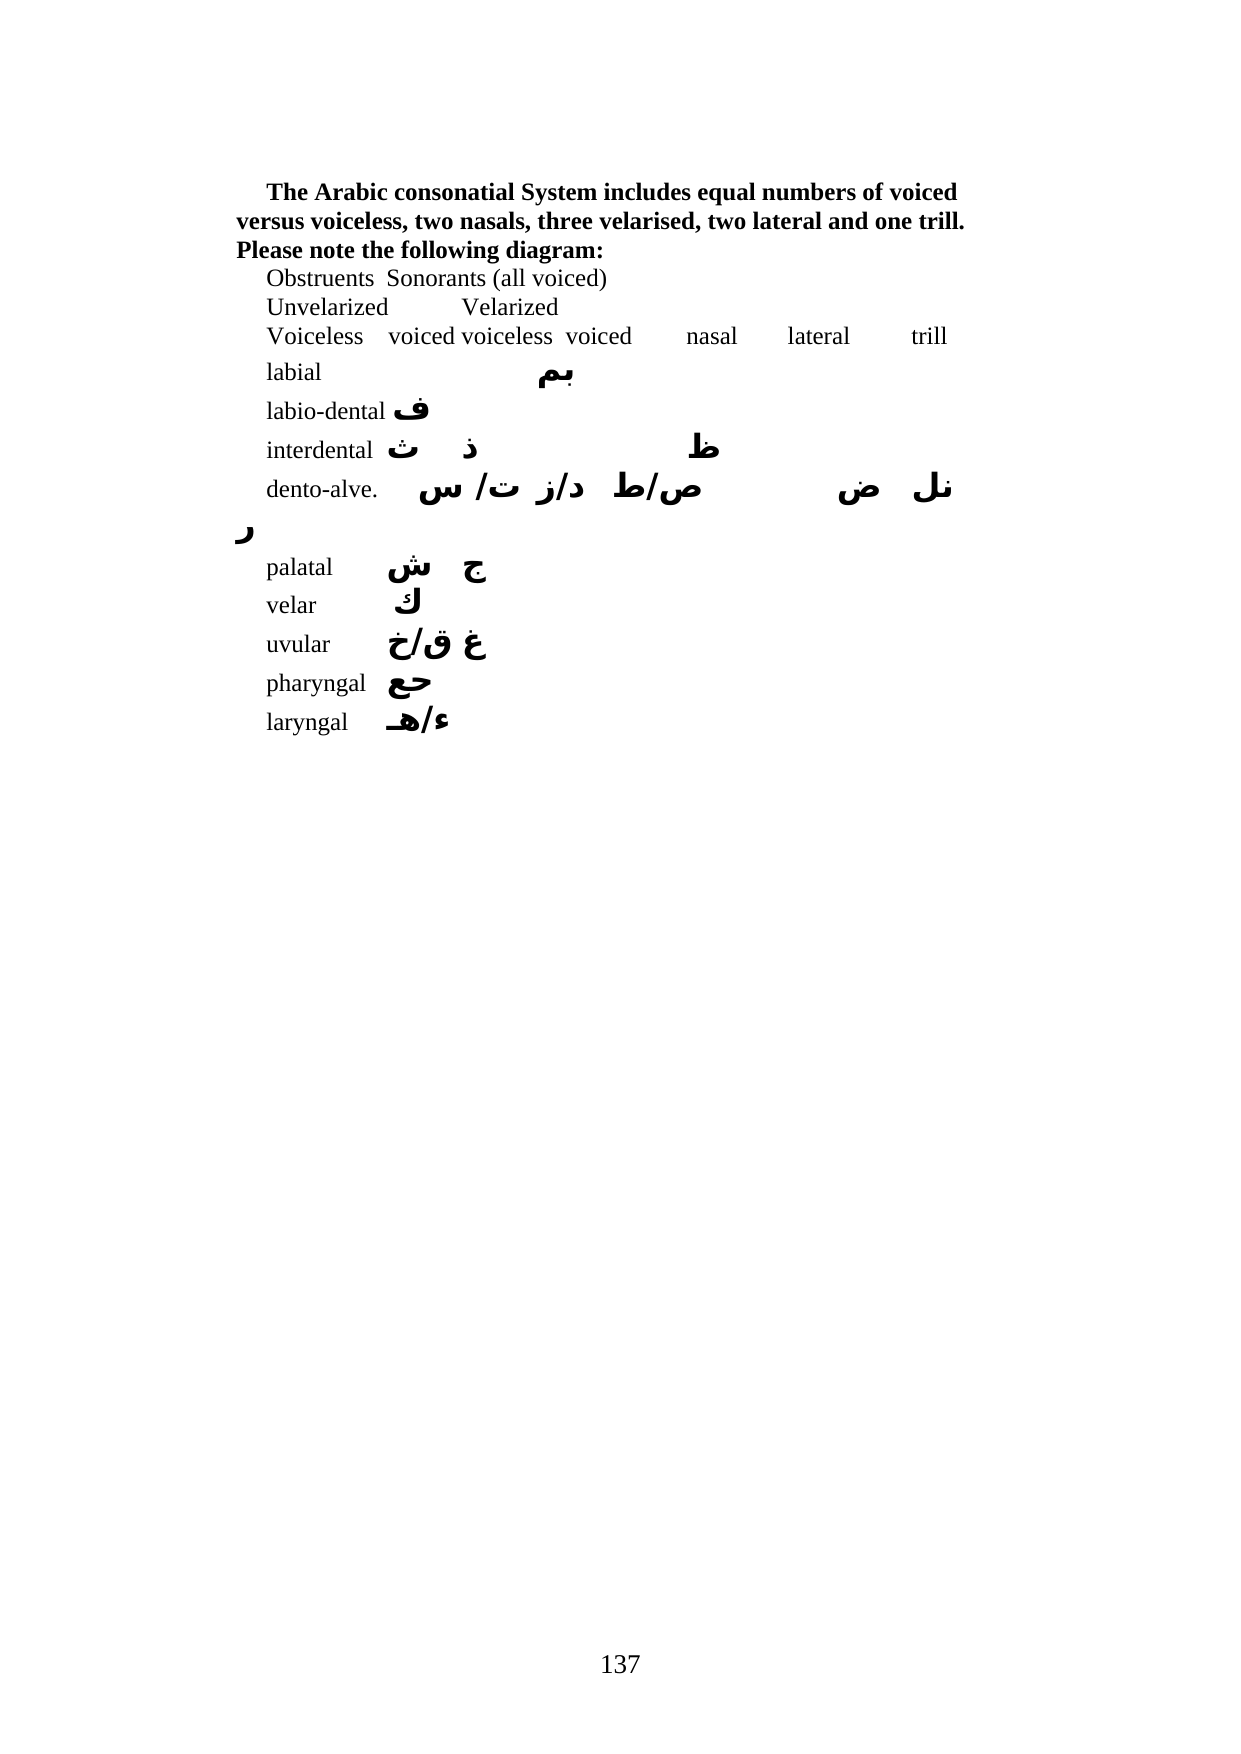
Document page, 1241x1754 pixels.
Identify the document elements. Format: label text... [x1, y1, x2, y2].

text The Arabic consonatial System includes equal numbers of voiced versus voiceless, two nasals, three velarised, two lateral and one trill. Please note the following diagram: [236, 177, 1004, 263]
text velar ك [236, 583, 1004, 622]
text interdental ث ذ ظ [236, 427, 1004, 466]
text uvular ق/خ غ [236, 622, 1004, 661]
text Unvelarized Velarized [236, 292, 1004, 321]
text laryngal ء/هـ [236, 699, 1004, 738]
text labial بم [236, 350, 1004, 388]
text palatal ش ج [236, 544, 1004, 583]
text Voiceless voiced voiceless voiced nasal lateral trill [236, 321, 1004, 350]
text dento-alve. ت/ س د/ز ص/ط ض نل ر [236, 466, 1004, 544]
text labio-dental ف [236, 388, 1004, 427]
text Obstruents Sonorants (all voiced) [236, 263, 1004, 292]
text pharyngal حع [236, 661, 1004, 699]
